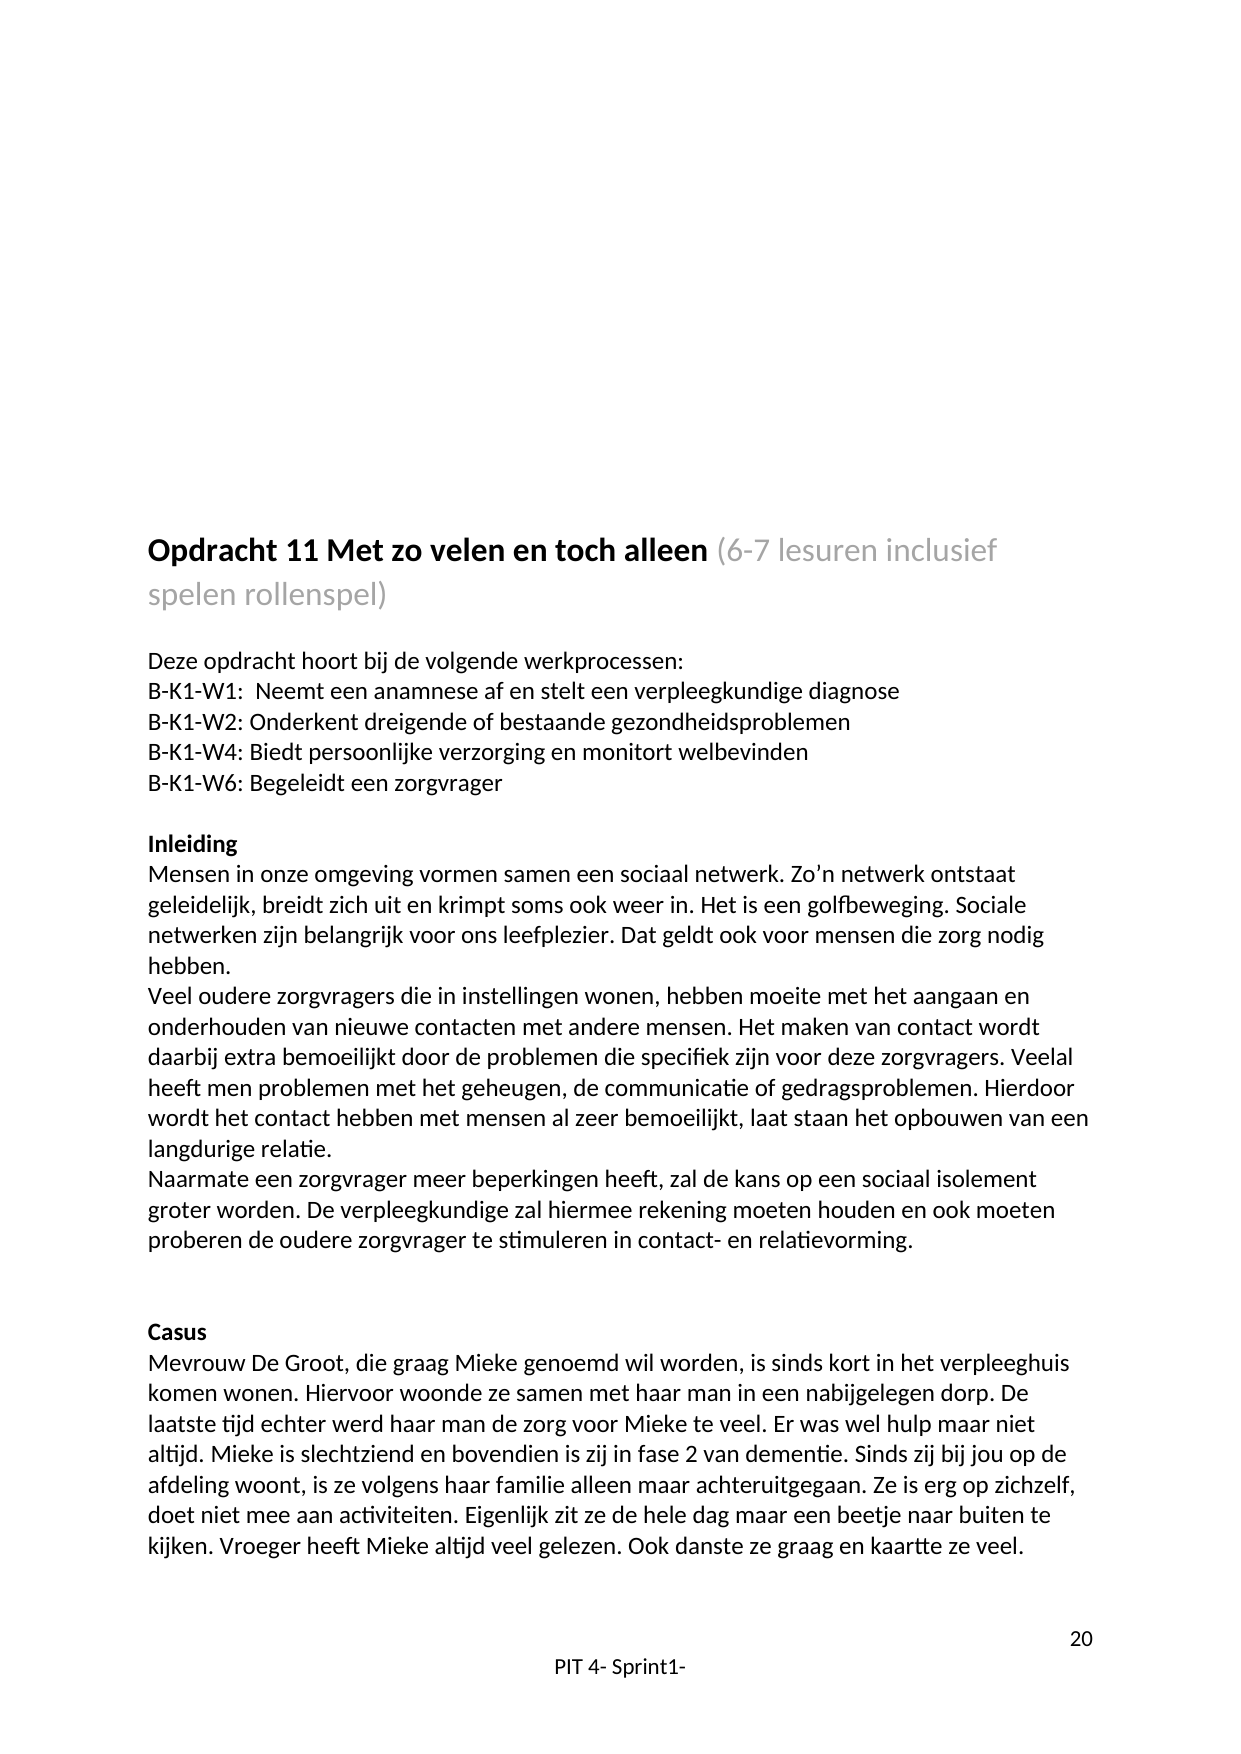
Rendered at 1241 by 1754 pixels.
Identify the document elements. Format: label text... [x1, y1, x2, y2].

text Veel oudere zorgvragers die in instellingen wonen, hebben moeite met het aangaan en onderhouden van nieuwe contacten met andere mensen. Het maken van contact wordt daarbij extra bemoeilijkt door de problemen die specifiek zijn voor deze zorgvragers. Veelal heeft men problemen met het geheugen, de communicatie of gedragsproblemen. Hierdoor wordt het contact hebben met mensen al zeer bemoeilijkt, laat staan het opbouwen van een langdurige relatie. [148, 981, 1093, 1164]
text Mensen in onze omgeving vormen samen een sociaal netwerk. Zo’n netwerk ontstaat geleidelijk, breidt zich uit en krimpt soms ook weer in. Het is een golfbeweging. Sociale netwerken zijn belangrijk voor ons leefplezier. Dat geldt ook voor mensen die zorg nodig hebben. [148, 858, 1093, 981]
subtitle Opdracht 11 Met zo velen en toch alleen (6-7 lesuren inclusief spelen rollenspel) [148, 529, 1093, 613]
text B-K1-W6: Begeleidt een zorgvrager [148, 767, 1093, 797]
text Deze opdracht hoort bij de volgende werkprocessen: [148, 645, 1093, 675]
text B-K1-W4: Biedt persoonlijke verzorging en monitort welbevinden [148, 736, 1093, 767]
text Mevrouw De Groot, die graag Mieke genoemd wil worden, is sinds kort in het verpleeghuis komen wonen. Hiervoor woonde ze samen met haar man in een nabijgelegen dorp. De laatste tijd echter werd haar man de zorg voor Mieke te veel. Er was wel hulp maar niet altijd. Mieke is slechtziend en bovendien is zij in fase 2 van dementie. Sinds zij bij jou op de afdeling woont, is ze volgens haar familie alleen maar achteruitgegaan. Ze is erg op zichzelf, doet niet mee aan activiteiten. Eigenlijk zit ze de hele dag maar een beetje naar buiten te kijken. Vroeger heeft Mieke altijd veel gelezen. Ook danste ze graag en kaartte ze veel. [148, 1347, 1093, 1560]
text Inleiding [148, 828, 1093, 858]
text Naarmate een zorgvrager meer beperkingen heeft, zal de kans op een sociaal isolement groter worden. De verpleegkundige zal hiermee rekening moeten houden en ook moeten proberen de oudere zorgvrager te stimuleren in contact- en relatievorming. [148, 1164, 1093, 1255]
text B-K1-W2: Onderkent dreigende of bestaande gezondheidsproblemen [148, 706, 1093, 736]
text B-K1-W1: Neemt een anamnese af en stelt een verpleegkundige diagnose [148, 675, 1093, 706]
text Casus [148, 1316, 1093, 1347]
